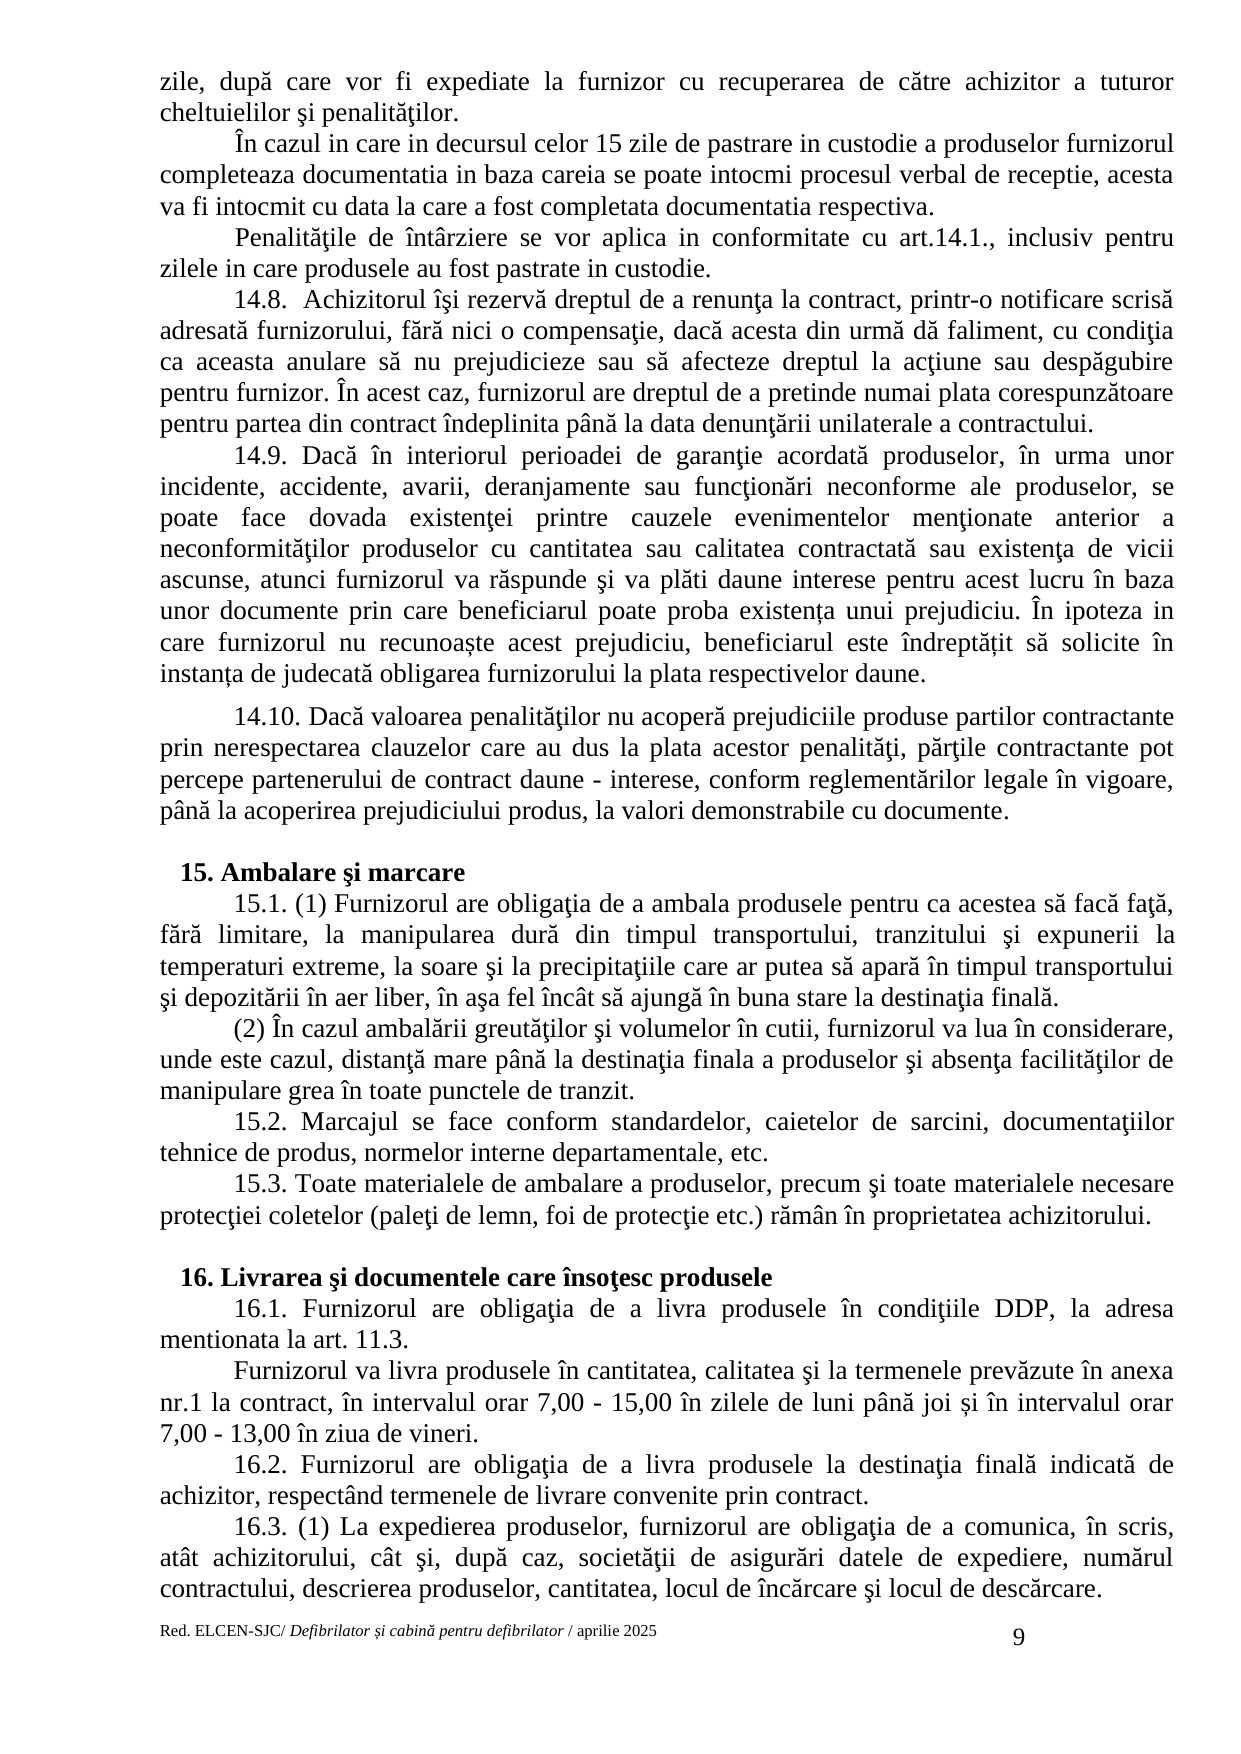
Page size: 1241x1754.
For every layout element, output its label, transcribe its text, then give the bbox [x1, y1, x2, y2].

text 14.10. Dacă valoarea penalităţilor nu acoperă prejudiciile produse partilor contractante prin nerespectarea clauzelor care au dus la plata acestor penalităţi, părţile contractante pot percepe partenerului de contract daune - interese, conform reglementărilor legale în vigoare, până la acoperirea prejudiciului produs, la valori demonstrabile cu documente. [159, 700, 1175, 825]
text 16.1. Furnizorul are obligaţia de a livra produsele în condiţiile DDP, la adresa mentionata la art. 11.3. [159, 1292, 1175, 1354]
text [159, 65, 1175, 127]
text 16.2. Furnizorul are obligaţia de a livra produsele la destinaţia finală indicată de achizitor, respectând termenele de livrare convenite prin contract. [159, 1448, 1175, 1510]
text 15.3. Toate materialele de ambalare a produselor, precum şi toate materialele necesare protecţiei coletelor (paleţi de lemn, foi de protecţie etc.) rămân în proprietatea achizitorului. [159, 1168, 1175, 1230]
text În cazul in care in decursul celor 15 zile de pastrare in custodie a produselor furnizorul completeaza documentatia in baza careia se poate intocmi procesul verbal de receptie, acesta va fi intocmit cu data la care a fost completata documentatia respectiva. [159, 127, 1175, 221]
text 14.9. Dacă în interiorul perioadei de garanţie acordată produselor, în urma unor incidente, accidente, avarii, deranjamente sau funcţionări neconforme ale produselor, se poate face dovada existenţei printre cauzele evenimentelor menţionate anterior a neconformităţilor produselor cu cantitatea sau calitatea contractată sau existenţa de vicii ascunse, atunci furnizorul va răspunde şi va plăti daune interese pentru acest lucru în baza unor documente prin care beneficiarul poate proba existența unui prejudiciu. În ipoteza in care furnizorul nu recunoaște acest prejudiciu, beneficiarul este îndreptățit să solicite în instanța de judecată obligarea furnizorului la plata respectivelor daune. [159, 439, 1175, 688]
text Penalităţile de întârziere se vor aplica in conformitate cu art.14.1., inclusiv pentru zilele in care produsele au fost pastrate in custodie. [159, 221, 1175, 283]
text 15.2. Marcajul se face conform standardelor, caietelor de sarcini, documentaţiilor tehnice de produs, normelor interne departamentale, etc. [159, 1105, 1175, 1168]
text 15.1. (1) Furnizorul are obligaţia de a ambala produsele pentru ca acestea să facă faţă, fără limitare, la manipularea dură din timpul transportului, tranzitului şi expunerii la temperaturi extreme, la soare şi la precipitaţiile care ar putea să apară în timpul transportului şi depozitării în aer liber, în aşa fel încât să ajungă în buna stare la destinaţia finală. [159, 887, 1175, 1012]
text 15. Ambalare şi marcare [159, 856, 1175, 887]
text Furnizorul va livra produsele în cantitatea, calitatea şi la termenele prevăzute în anexa nr.1 la contract, în intervalul orar 7,00 - 15,00 în zilele de luni până joi și în intervalul orar 7,00 - 13,00 în ziua de vineri. [159, 1354, 1175, 1448]
text (2) În cazul ambalării greutăţilor şi volumelor în cutii, furnizorul va lua în considerare, unde este cazul, distanţă mare până la destinaţia finala a produselor şi absenţa facilităţilor de manipulare grea în toate punctele de tranzit. [159, 1012, 1175, 1105]
text 16.3. (1) La expedierea produselor, furnizorul are obligaţia de a comunica, în scris, atât achizitorului, cât şi, după caz, societăţii de asigurări datele de expediere, numărul contractului, descrierea produselor, cantitatea, locul de încărcare şi locul de descărcare. [159, 1510, 1175, 1604]
text 16. Livrarea şi documentele care însoţesc produsele [159, 1261, 1175, 1292]
text 14.8. Achizitorul îşi rezervă dreptul de a renunţa la contract, printr-o notificare scrisă adresată furnizorului, fără nici o compensaţie, dacă acesta din urmă dă faliment, cu condiţia ca aceasta anulare să nu prejudicieze sau să afecteze dreptul la acţiune sau despăgubire pentru furnizor. În acest caz, furnizorul are dreptul de a pretinde numai plata corespunzătoare pentru partea din contract îndeplinita până la data denunţării unilaterale a contractului. [159, 283, 1175, 439]
